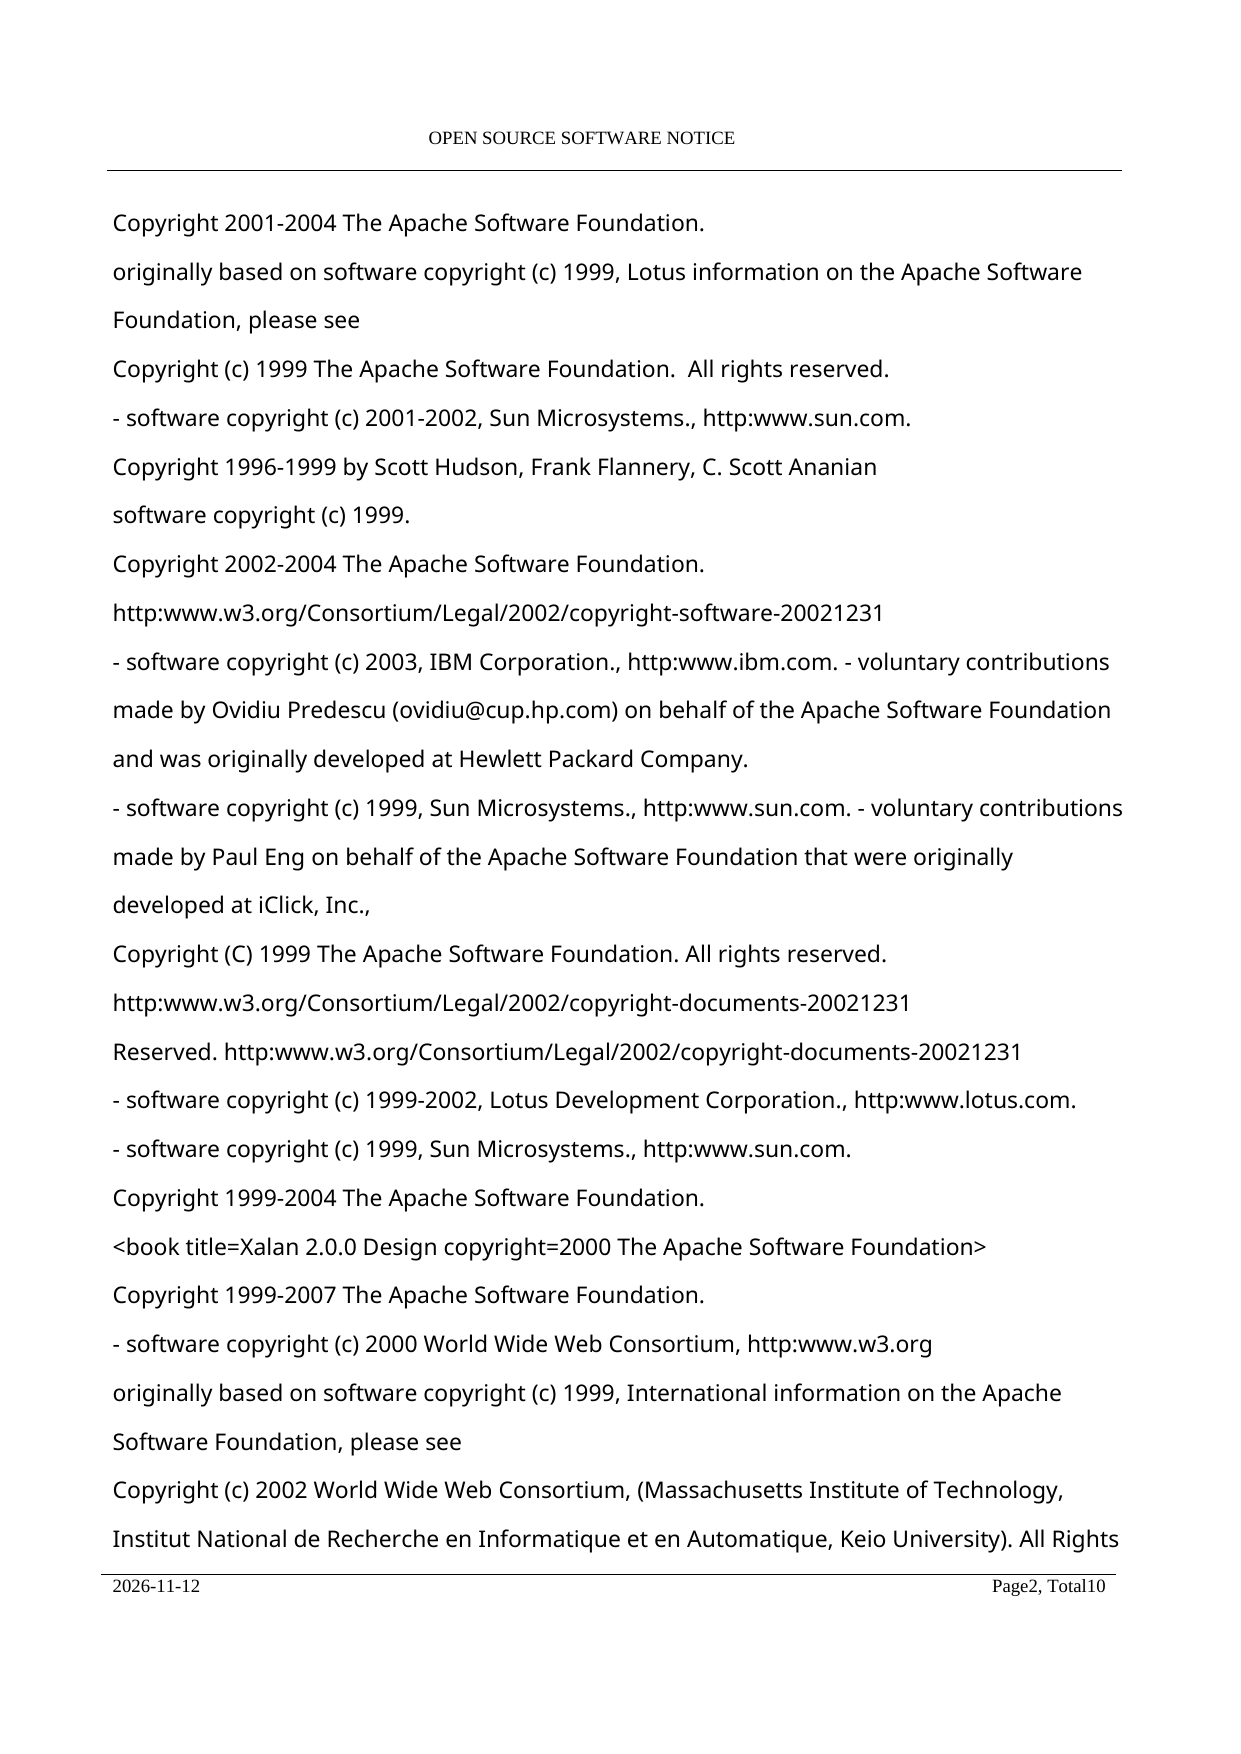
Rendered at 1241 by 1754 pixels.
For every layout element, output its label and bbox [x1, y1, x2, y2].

text [112, 206, 1128, 1555]
